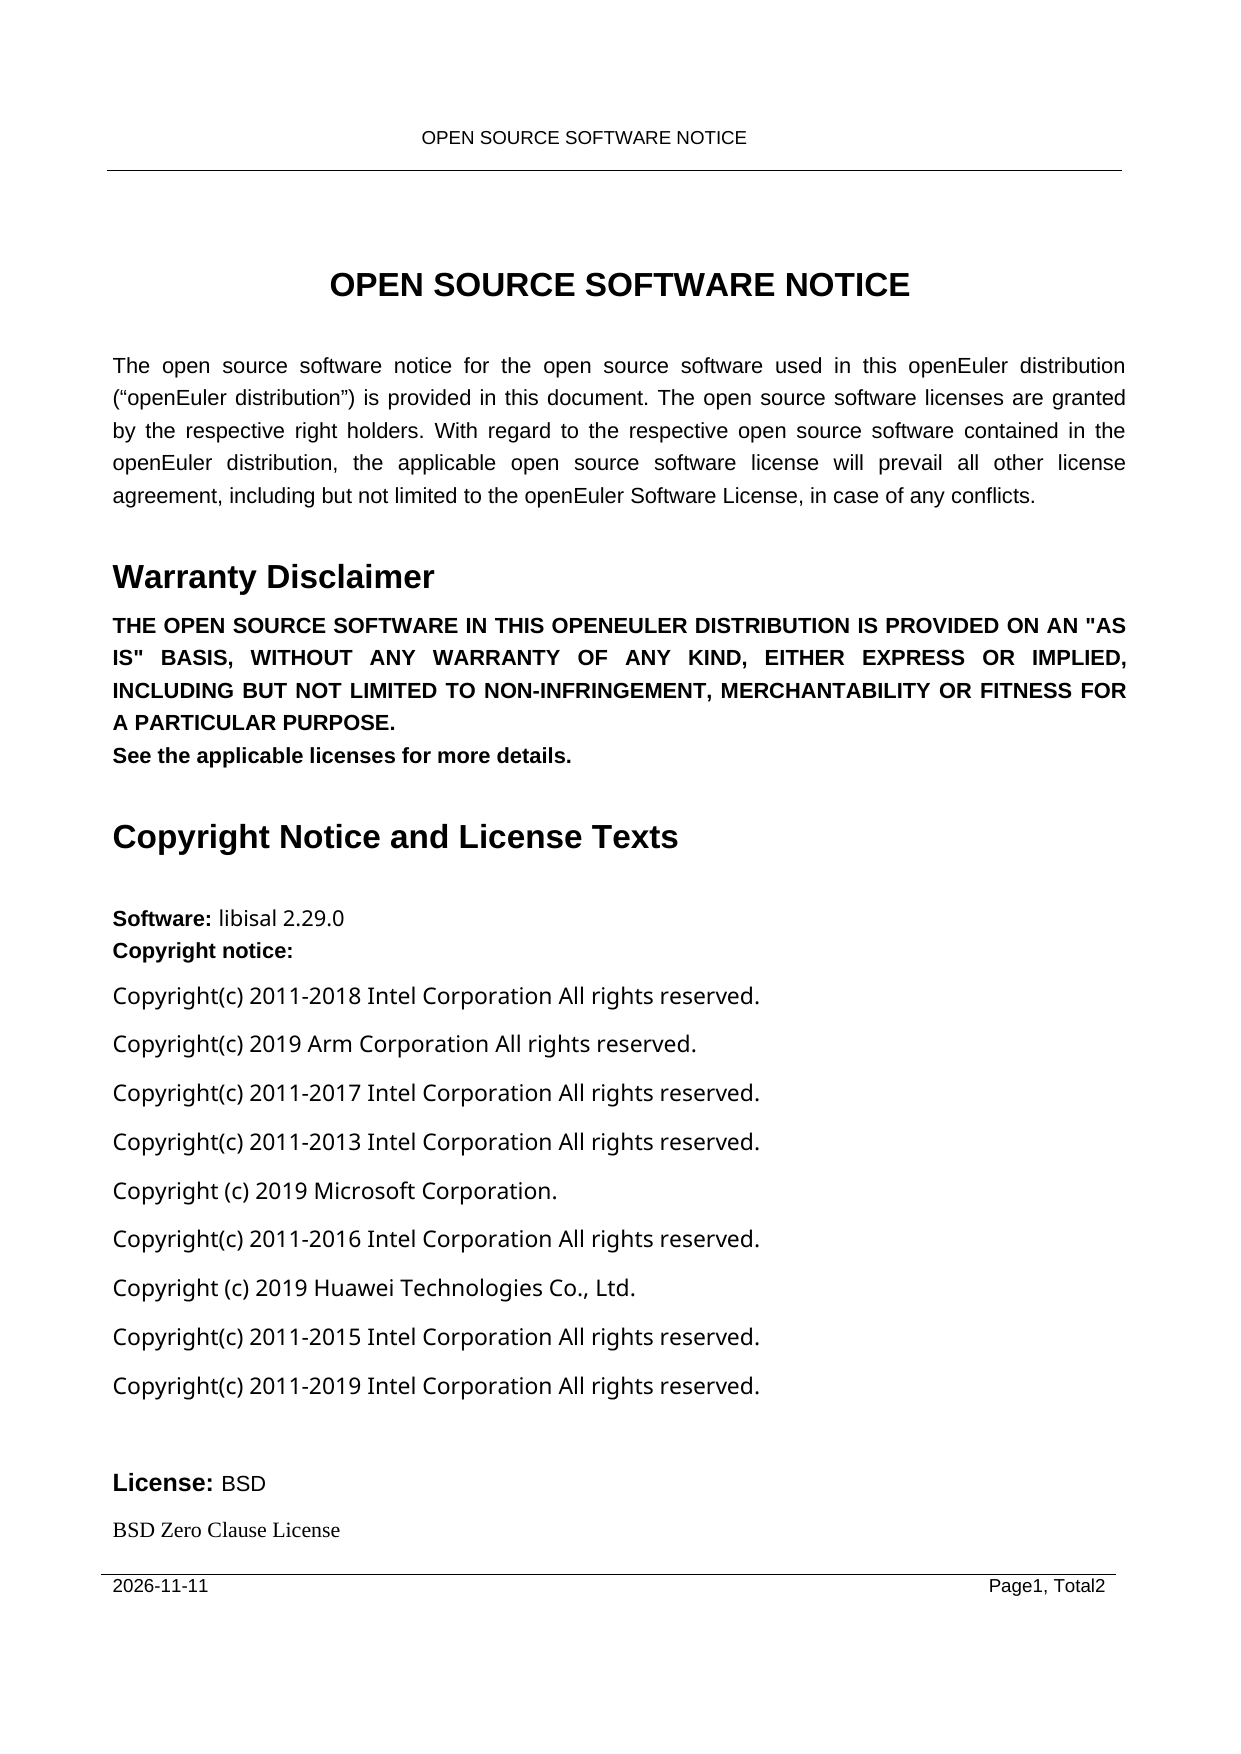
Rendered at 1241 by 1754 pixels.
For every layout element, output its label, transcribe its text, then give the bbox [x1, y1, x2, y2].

text THE OPEN SOURCE SOFTWARE IN THIS OPENEULER DISTRIBUTION IS PROVIDED ON AN "AS IS" BASIS, WITHOUT ANY WARRANTY OF ANY KIND, EITHER EXPRESS OR IMPLIED, INCLUDING BUT NOT LIMITED TO NON-INFRINGEMENT, MERCHANTABILITY OR FITNESS FOR A PARTICULAR PURPOSE. See the applicable licenses for more details. [112, 609, 1128, 771]
text License: BSD [112, 1467, 1128, 1499]
text Copyright notice: [112, 934, 1128, 966]
text The open source software notice for the open source software used in this openEuler distribution (“openEuler distribution”) is provided in this document. The open source software licenses are granted by the respective right holders. With regard to the respective open source software contained in the openEuler distribution, the applicable open source software license will prevail all other license agreement, including but not limited to the openEuler Software License, in case of any conflicts. [112, 349, 1128, 511]
text Copyright(c) 2011-2018 Intel Corporation All rights reserved. Copyright(c) 2019 Arm Corporation All rights reserved. Copyright(c) 2011-2017 Intel Corporation All rights reserved. Copyright(c) 2011-2013 Intel Corporation All rights reserved. Copyright (c) 2019 Microsoft Corporation. Copyright(c) 2011-2016 Intel Corporation All rights reserved. Copyright (c) 2019 Huawei Technologies Co., Ltd. Copyright(c) 2011-2015 Intel Corporation All rights reserved. Copyright(c) 2011-2019 Intel Corporation All rights reserved. [112, 979, 1128, 1450]
text Software: libisal 2.29.0 [112, 901, 1128, 934]
text OPEN SOURCE SOFTWARE NOTICE [112, 251, 1128, 316]
text Warranty Disclaimer [112, 544, 1128, 609]
text Copyright Notice and License Texts [112, 804, 1128, 869]
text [112, 1513, 1128, 1546]
